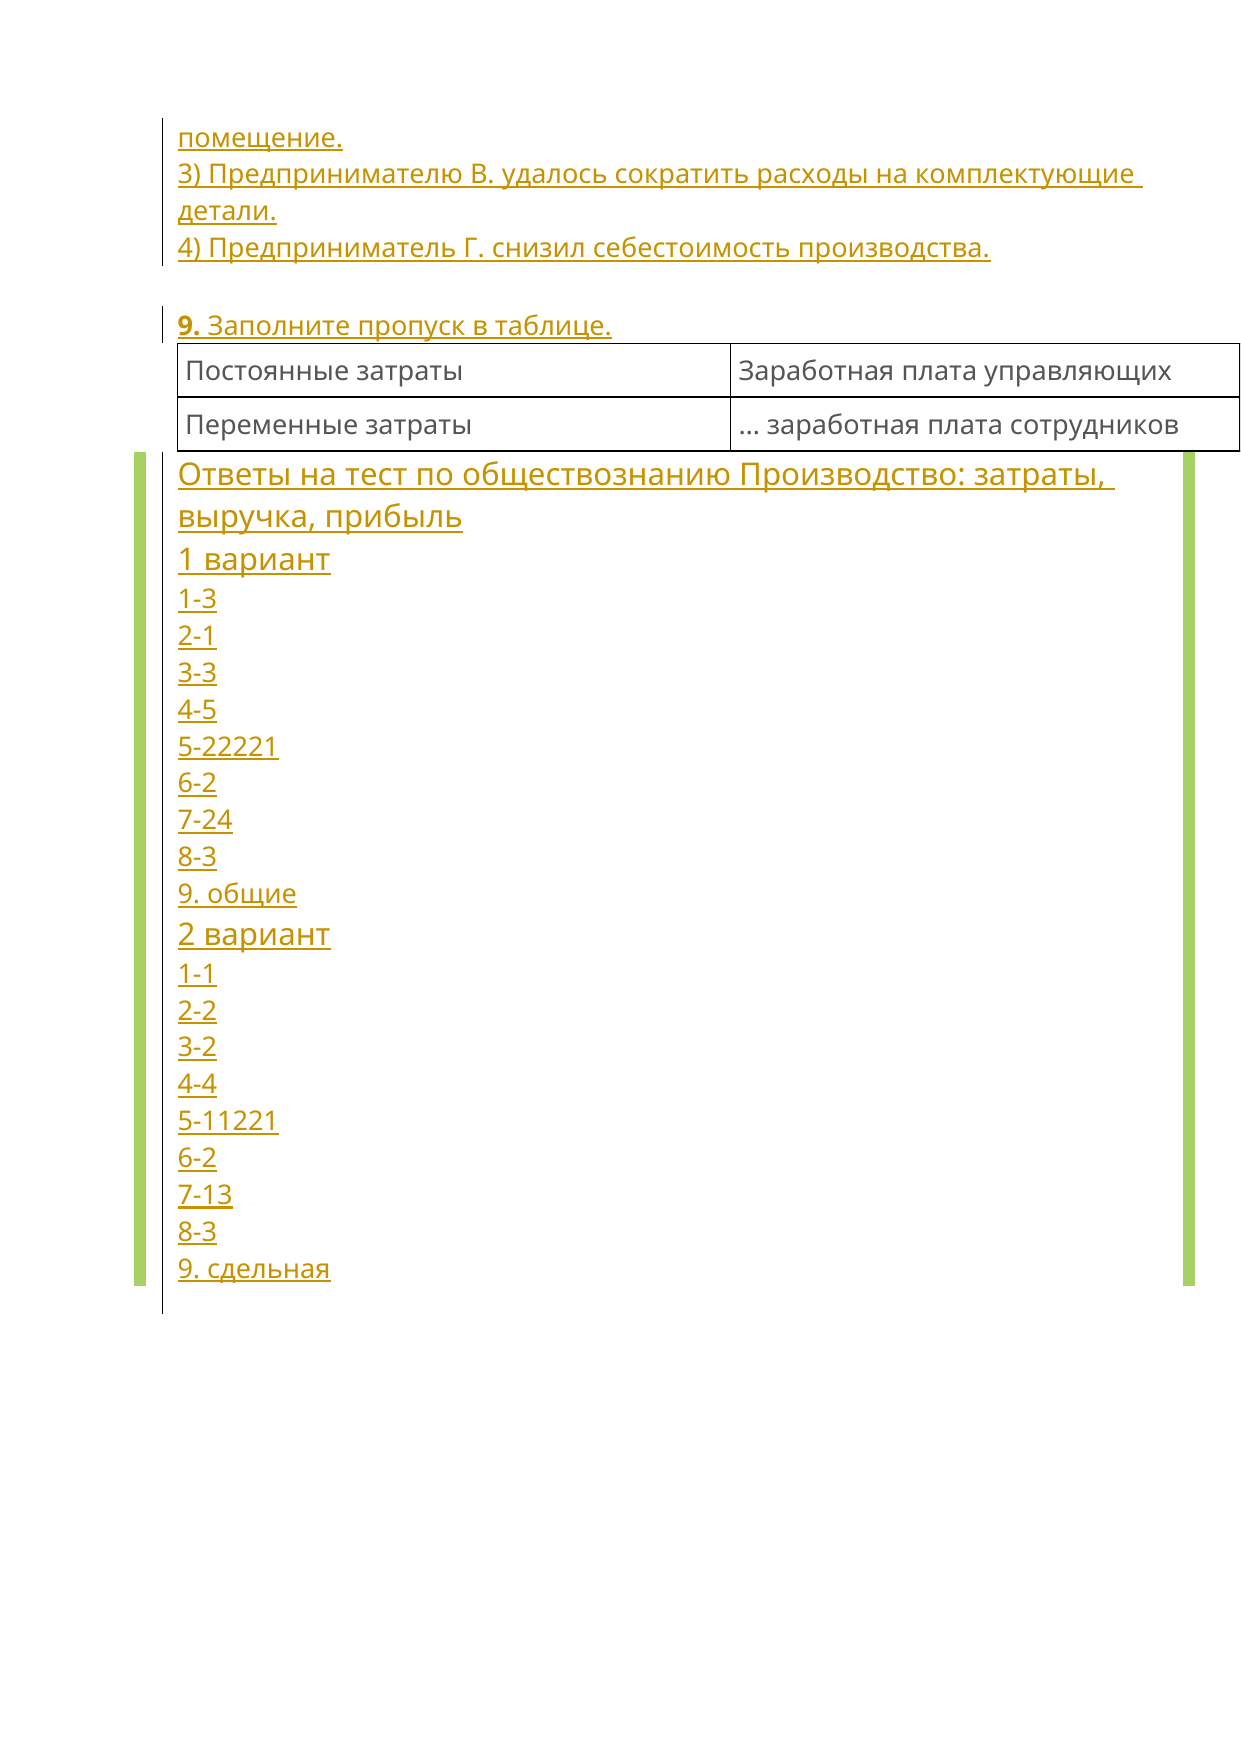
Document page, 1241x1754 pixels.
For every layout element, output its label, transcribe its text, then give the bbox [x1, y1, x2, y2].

table_header Заработная плата управляющих [731, 344, 1239, 396]
table_header Постоянные затраты [178, 344, 730, 396]
table_cell Переменные затраты [178, 398, 730, 450]
table_cell … заработная плата сотрудников [731, 398, 1239, 450]
